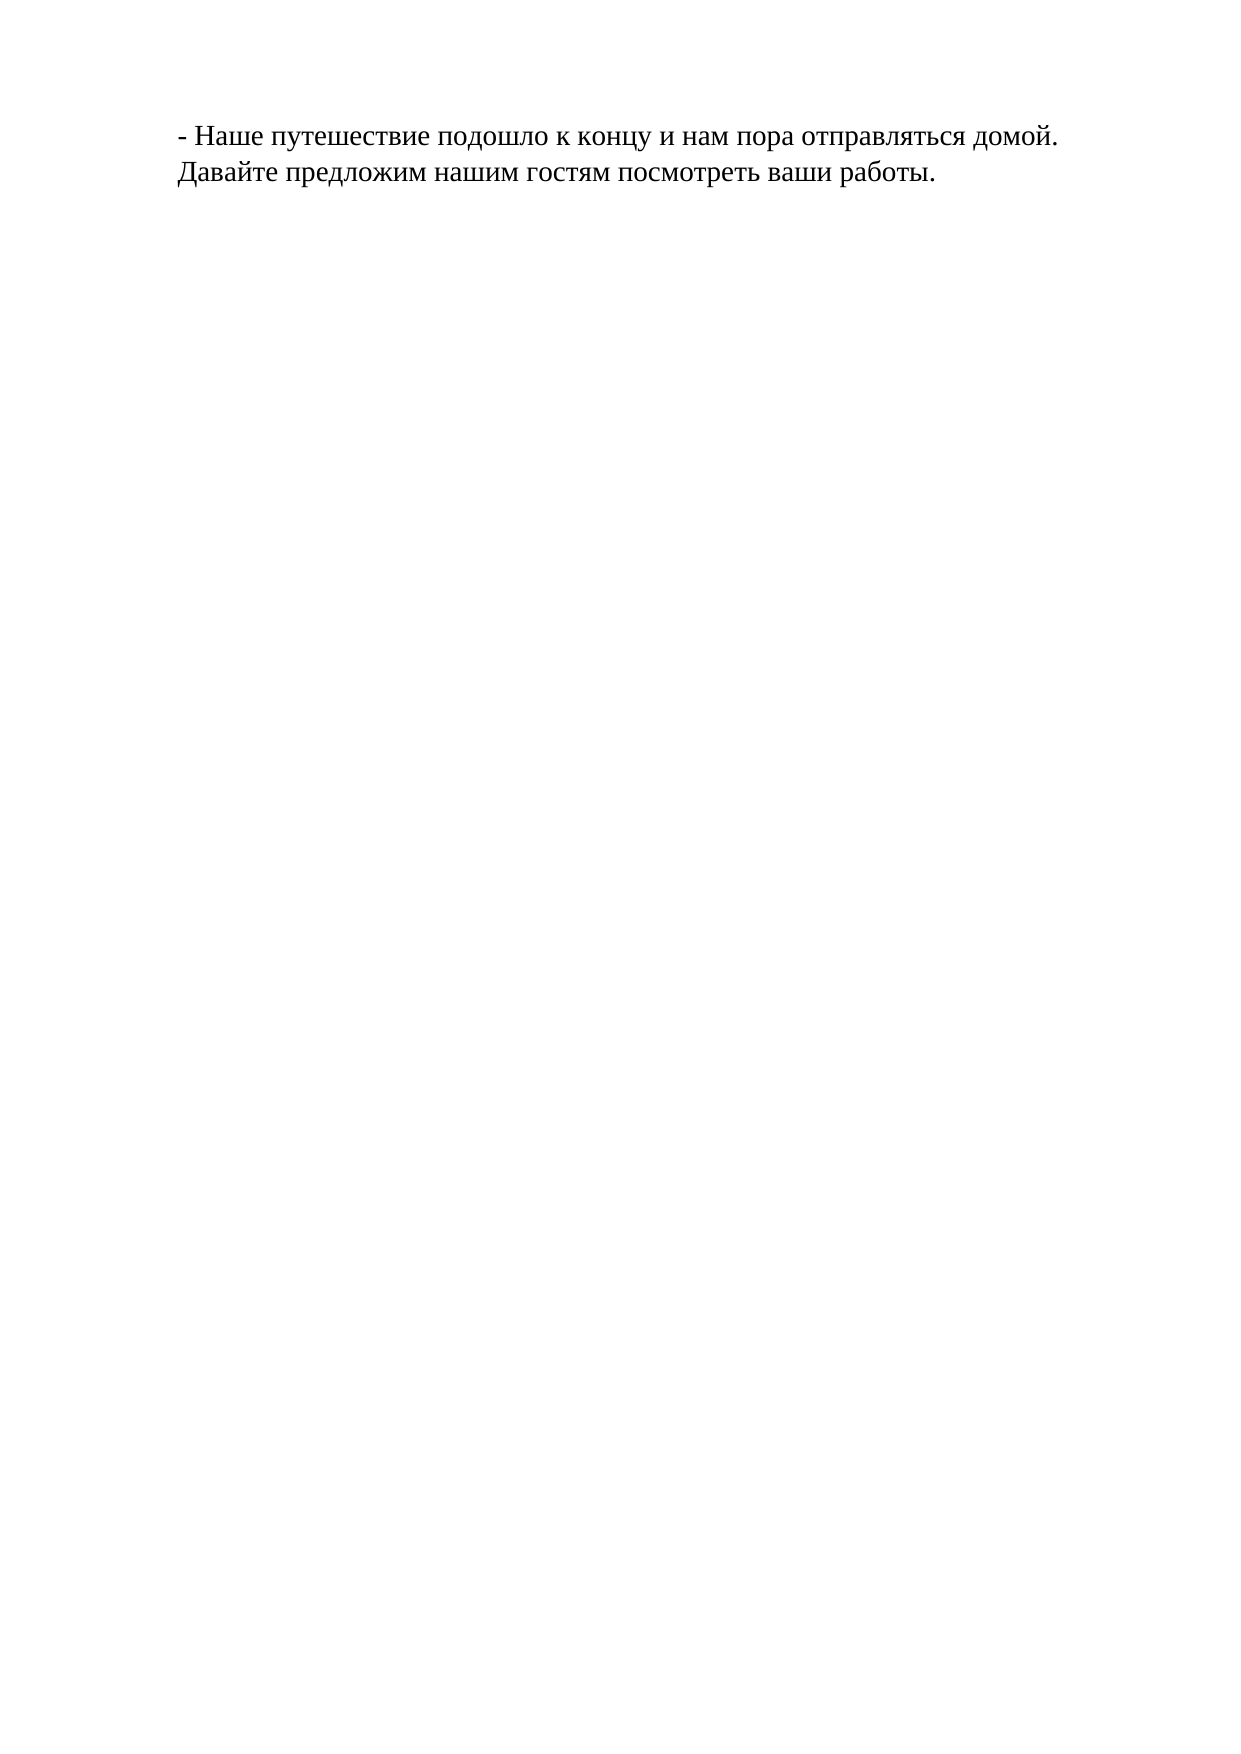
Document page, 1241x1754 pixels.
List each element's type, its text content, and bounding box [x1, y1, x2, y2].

text - Наше путешествие подошло к концу и нам пора отправляться домой. Давайте предложим нашим гостям посмотреть ваши работы. [177, 118, 1152, 188]
